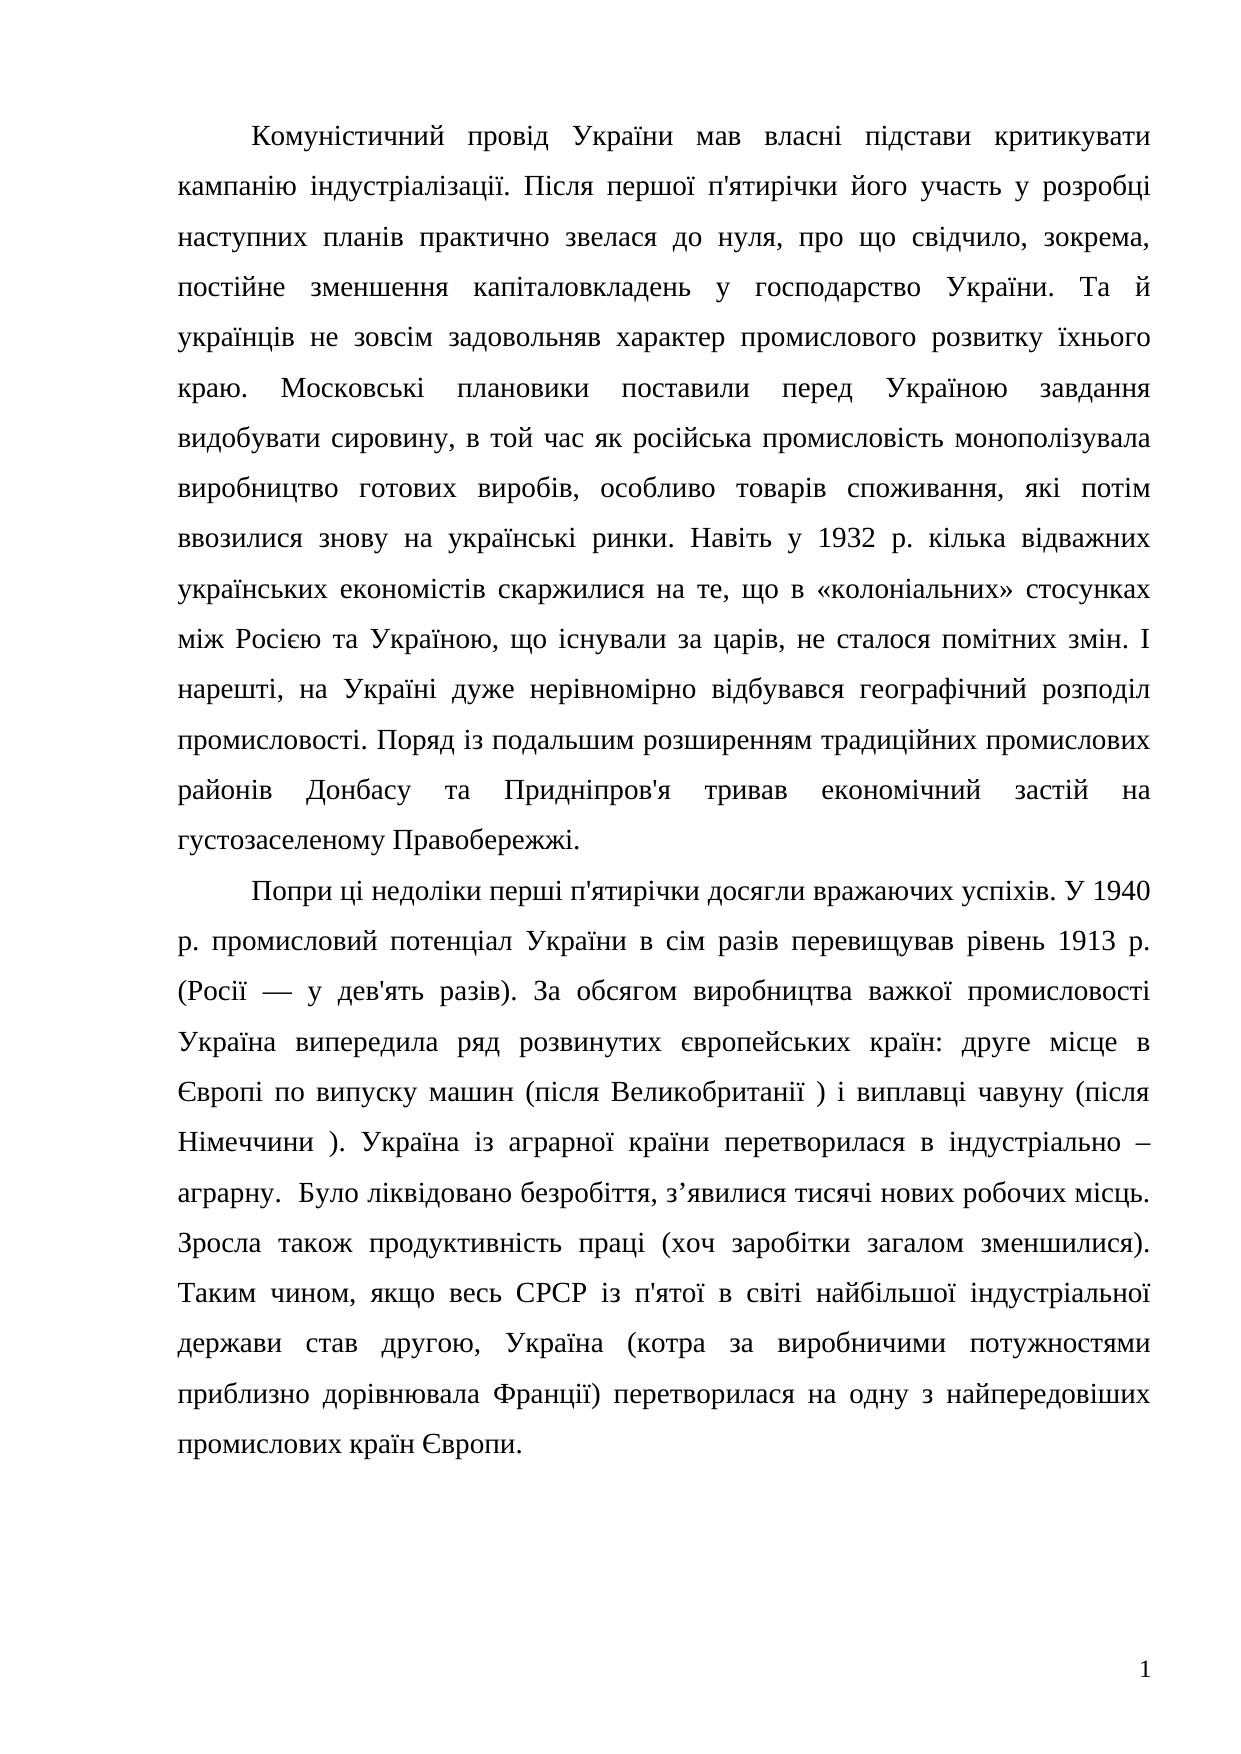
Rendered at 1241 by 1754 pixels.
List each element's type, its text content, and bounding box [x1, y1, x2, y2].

text Попри ці недоліки перші п'ятирічки досягли вражаючих успіхів. У 1940 р. промисловий потенціал України в сім разів перевищував рівень 1913 р. (Росії — у дев'ять разів). За обсягом виробництва важкої промисловості Україна випередила ряд розвинутих європейських країн: друге місце в Європі по випуску машин (після Великобританії ) і виплавці чавуну (після Німеччини ). Україна із аграрної країни перетворилася в індустріально – аграрну. Було ліквідовано безробіття, з’явилися тисячі нових робочих місць. Зросла також продуктивність праці (хоч заробітки загалом зменшилися). Таким чином, якщо весь СРСР із п'ятої в світі найбільшої індустріальної держави став другою, Україна (котра за виробничими потужностями приблизно дорівнювала Франції) перетворилася на одну з найпередовіших промислових країн Європи. [177, 873, 1152, 1460]
text Комуністичний провід України мав власні підстави критикувати кампанію індустріалізації. Після першої п'ятирічки його участь у розробці наступних планів практично звелася до нуля, про що свідчило, зокрема, постійне зменшення капіталовкладень у господарство України. Та й українців не зовсім задовольняв характер промислового розвитку їхнього краю. Московські плановики поставили перед Україною завдання видобувати сировину, в той час як російська промисловість монополізувала виробництво готових виробів, особливо товарів споживання, які потім ввозилися знову на українські ринки. Навіть у 1932 р. кілька відважних українських економістів скаржилися на те, що в «колоніальних» стосунках між Росією та Україною, що існували за царів, не сталося помітних змін. І нарешті, на Україні дуже нерівномірно відбувався географічний розподіл промисловості. Поряд із подальшим розширенням традиційних промислових районів Донбасу та Придніпров'я тривав економічний застій на густозаселеному Правобережжі. [177, 118, 1152, 856]
